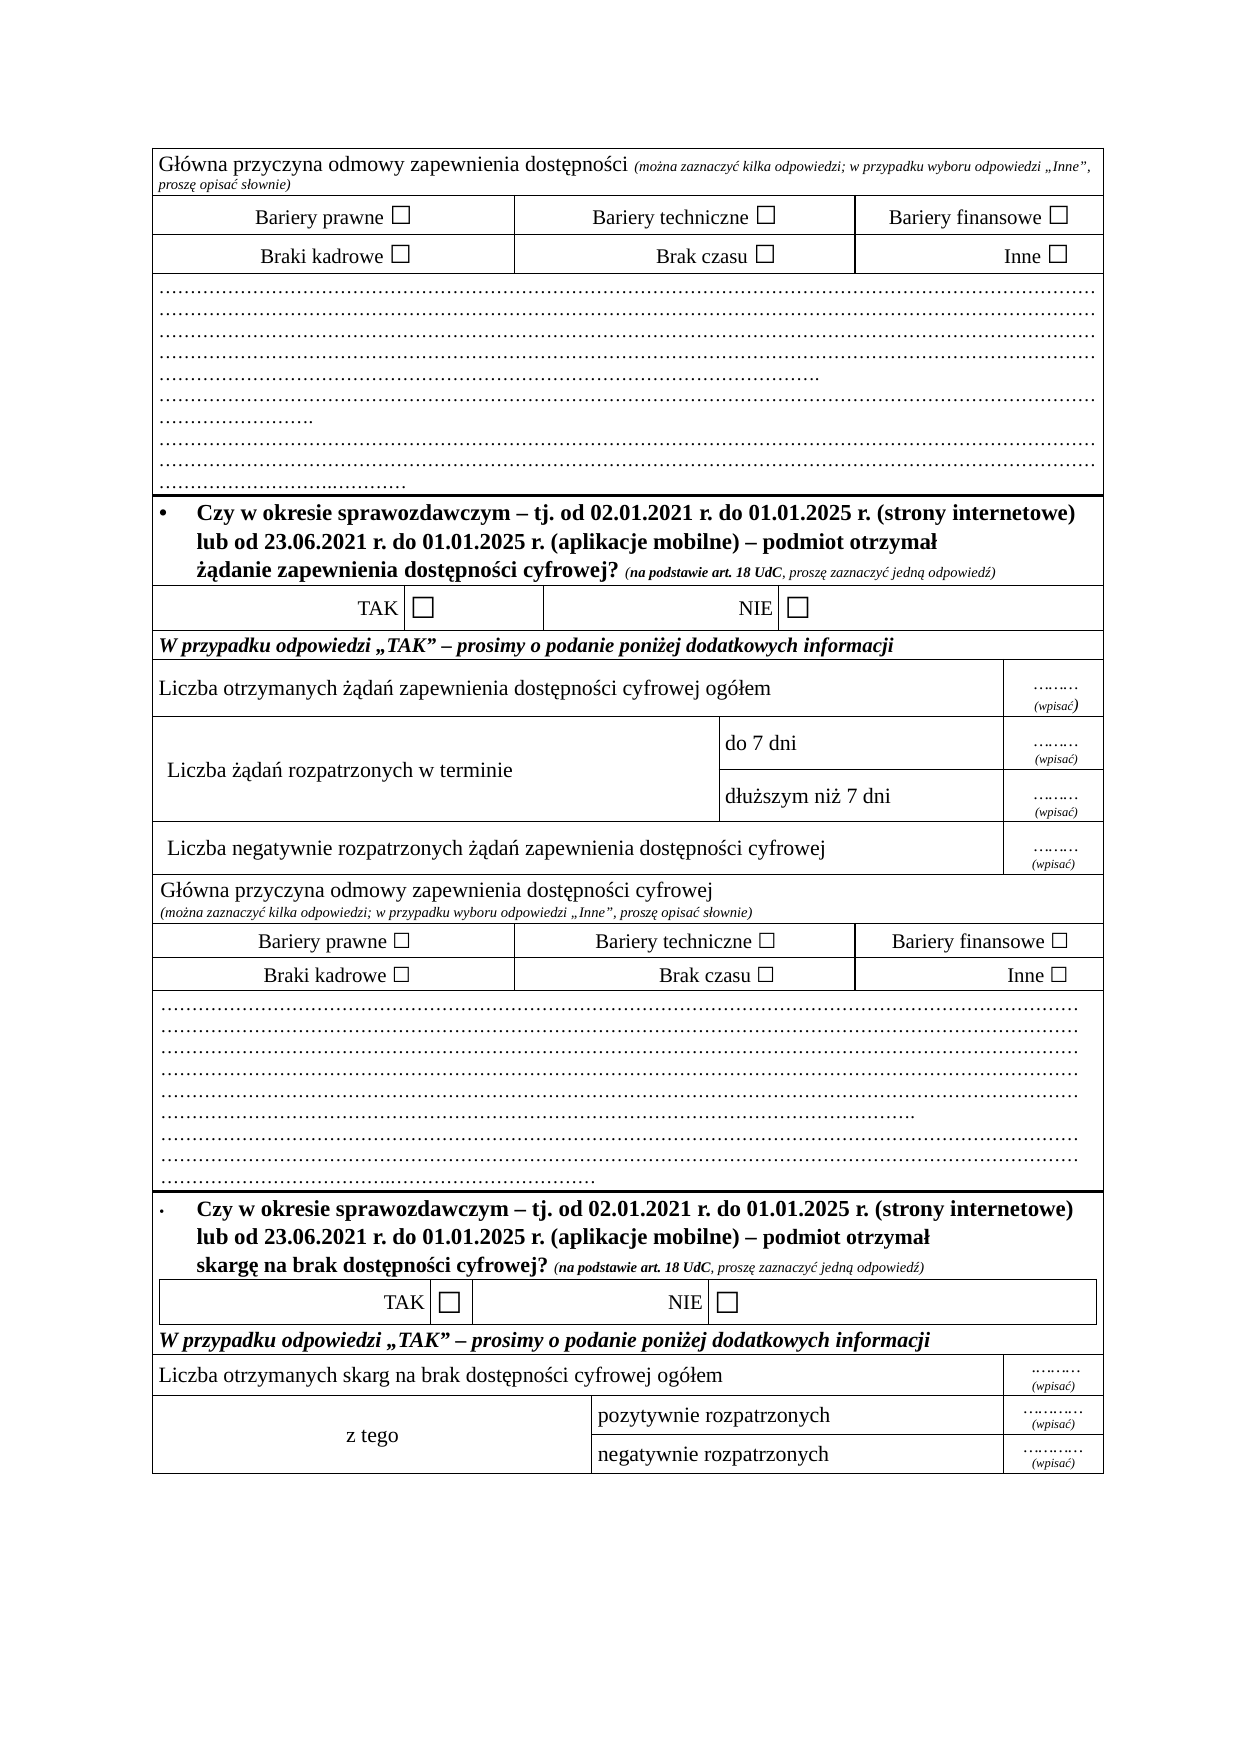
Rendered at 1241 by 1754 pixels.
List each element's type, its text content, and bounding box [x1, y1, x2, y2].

table_cell ………… (wpisać) [1004, 1435, 1103, 1472]
table_cell negatywnie rozpatrzonych [592, 1435, 1003, 1472]
table_cell Czy w okresie sprawozdawczym – tj. od 02.01.2021 r. do 01.01.2025 r. (strony internetowe) lub od 23.06.2021 r. do 01.01.2025 r. (aplikacje mobilne) – podmiot otrzymał żądanie zapewnienia dostępności cyfrowej? (na podstawie art. 18 UdC, proszę zaznaczyć jedną odpowiedź) [153, 497, 1103, 585]
table_cell Liczba otrzymanych skarg na brak dostępności cyfrowej ogółem [153, 1355, 1003, 1395]
table_cell Brak czasu ☐ [515, 958, 854, 990]
table_cell ………………………………………………………………………………………………………………………………………………………………………………………………………………………………………………………………………………………………………………………………………………………………………………………………………………………………………………………………………………………………………………………………………………………………………………………………………………………………………………….………………………………………………………………………………………………………………………………………………………….………………………………………………………………………………………………………………………………………………………………………………………………………………………………………………………………………………………………….………… [153, 274, 1103, 494]
table_cell Liczba żądań rozpatrzonych w terminie [153, 717, 719, 821]
table_cell .……… (wpisać) [1004, 1355, 1103, 1395]
table_cell ………… (wpisać) [1004, 1396, 1103, 1434]
table_cell Brak czasu ☐ [515, 235, 854, 273]
table_cell Czy w okresie sprawozdawczym – tj. od 02.01.2021 r. do 01.01.2025 r. (strony internetowe) lub od 23.06.2021 r. do 01.01.2025 r. (aplikacje mobilne) – podmiot otrzymał skargę na brak dostępności cyfrowej? (na podstawie art. 18 UdC, proszę zaznaczyć jedną odpowiedź) W przypadku odpowiedzi „TAK” – prosimy o podanie poniżej dodatkowych informacji [153, 1193, 1103, 1354]
table_cell Bariery techniczne ☐ [515, 196, 854, 234]
table_cell Bariery prawne ☐ [153, 196, 514, 234]
table_cell z tego [153, 1396, 591, 1472]
table_cell TAK [153, 586, 404, 629]
table_cell Liczba negatywnie rozpatrzonych żądań zapewnienia dostępności cyfrowej [153, 822, 1003, 874]
table_cell ……… (wpisać) [1004, 717, 1103, 769]
table_cell do 7 dni [720, 717, 1003, 769]
table_cell dłuższym niż 7 dni [720, 770, 1003, 821]
table_cell ……… (wpisać) [1004, 822, 1103, 874]
table_cell W przypadku odpowiedzi „TAK” – prosimy o podanie poniżej dodatkowych informacji [153, 631, 1103, 659]
table_cell NIE [544, 586, 778, 629]
table_cell Braki kadrowe ☐ [153, 235, 514, 273]
table_cell Główna przyczyna odmowy zapewnienia dostępności cyfrowej (można zaznaczyć kilka odpowiedzi; w przypadku wyboru odpowiedzi „Inne”, proszę opisać słownie) [153, 875, 1103, 923]
table_cell Główna przyczyna odmowy zapewnienia dostępności (można zaznaczyć kilka odpowiedzi; w przypadku wyboru odpowiedzi „Inne”, proszę opisać słownie) [153, 149, 1103, 195]
table_cell ……… (wpisać) [1004, 660, 1103, 716]
table_cell Bariery prawne ☐ [153, 924, 514, 957]
table_cell pozytywnie rozpatrzonych [592, 1396, 1003, 1434]
table_cell Bariery techniczne ☐ [515, 924, 854, 957]
table_cell Inne ☐ [856, 235, 1103, 273]
table_cell ……… (wpisać) [1004, 770, 1103, 821]
table_cell Braki kadrowe ☐ [153, 958, 514, 990]
table_cell ☐ [405, 586, 543, 629]
table_cell Liczba otrzymanych żądań zapewnienia dostępności cyfrowej ogółem [153, 660, 1003, 716]
table_cell Inne ☐ [856, 958, 1103, 990]
table_cell ……………………………………………………………………………………………………………………………………………………………………………………………………………………………………………………………………………………………………………………………………………………………………………………………………………………………………………………………………………………………………………………………………………………………………………………………………………………………………………………………………………………………………………………………………………………………………………………….…………………………………………………………………………………………………………………………………………………………………………………………………………………………………………………………………………………………………….…………………………… [153, 991, 1103, 1189]
table_cell Bariery finansowe ☐ [856, 196, 1103, 234]
table_cell Bariery finansowe ☐ [856, 924, 1103, 957]
table_cell ☐ [779, 586, 1103, 629]
